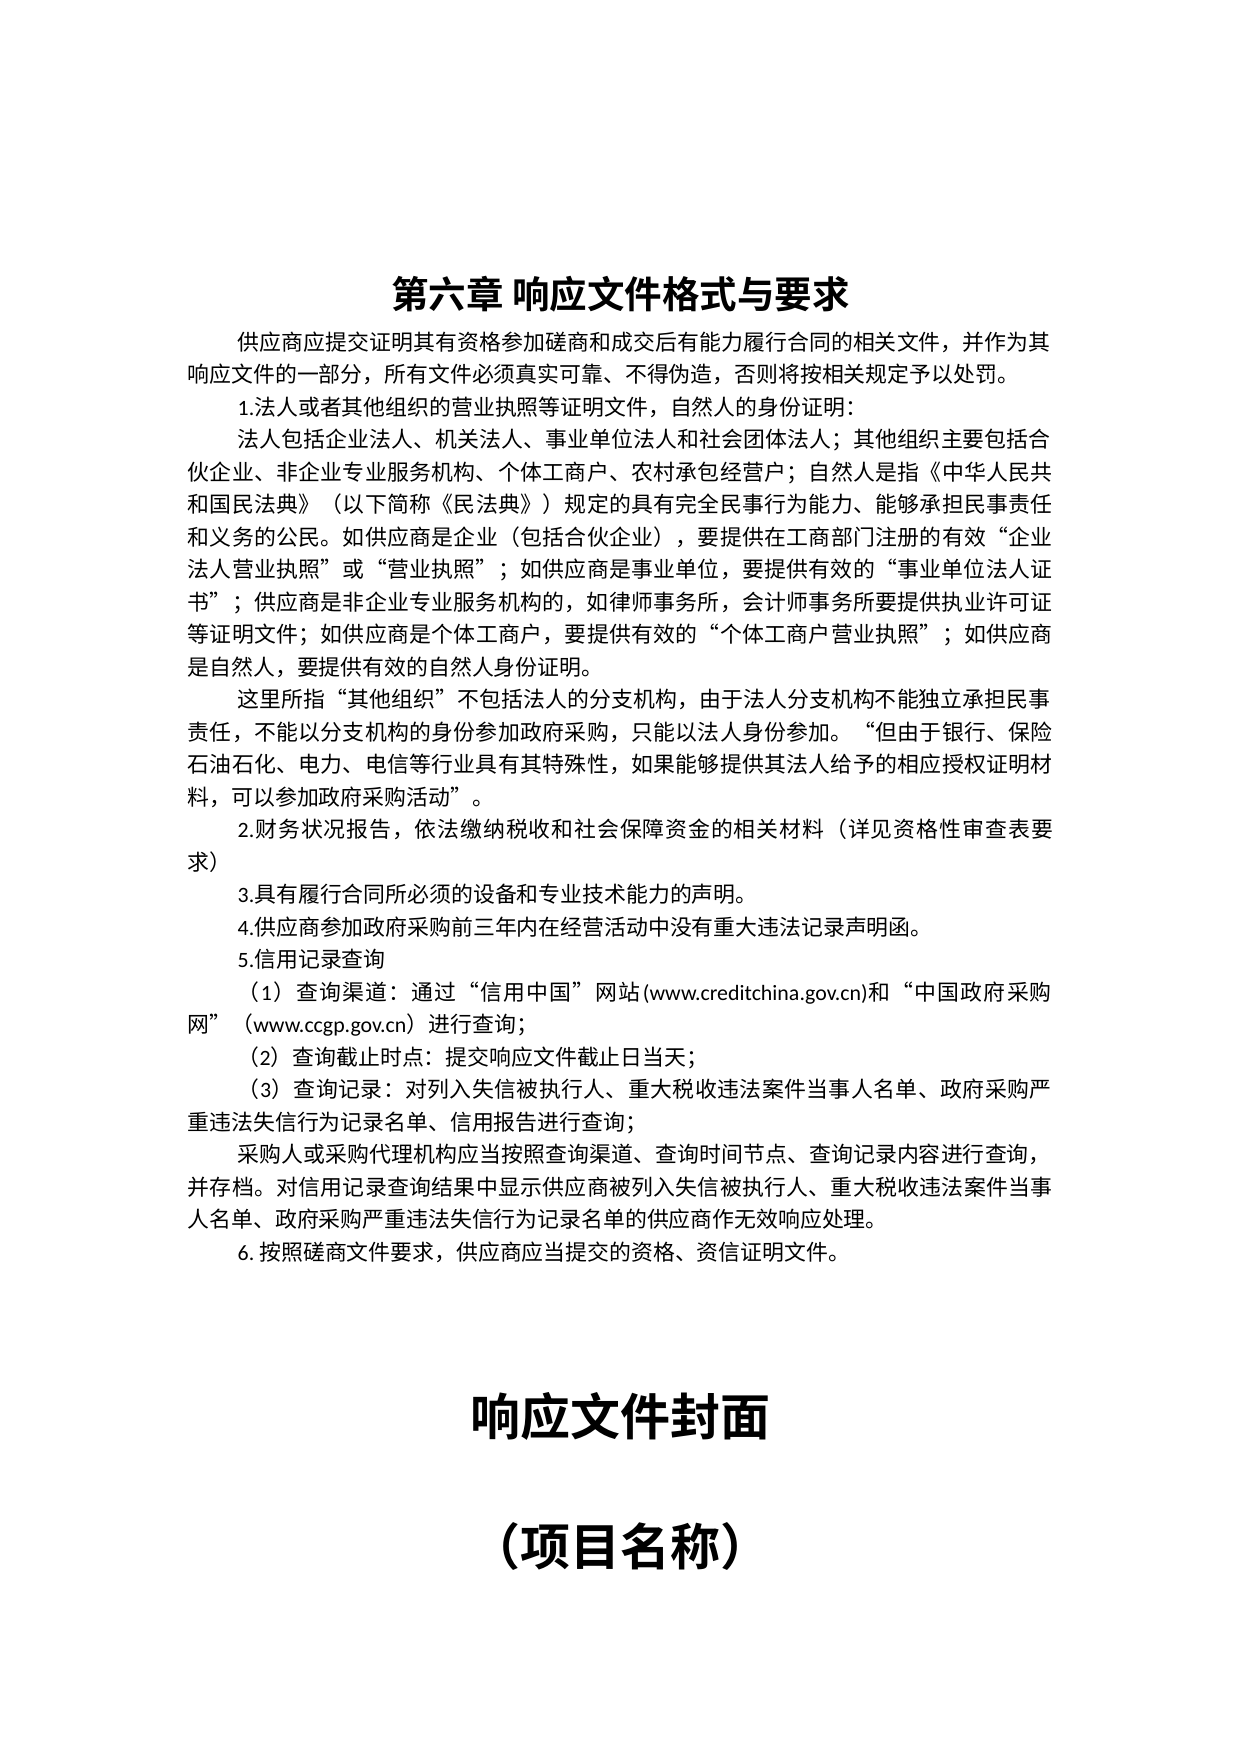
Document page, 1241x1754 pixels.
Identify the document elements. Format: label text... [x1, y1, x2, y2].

text 2.财务状况报告，依法缴纳税收和社会保障资金的相关材料（详见资格性审查表要求） [187, 812, 1053, 877]
text （2）查询截止时点：提交响应文件截止日当天； [187, 1039, 1053, 1072]
text （3）查询记录：对列入失信被执行人、重大税收违法案件当事人名单、政府采购严重违法失信行为记录名单、信用报告进行查询； [187, 1072, 1053, 1137]
text 供应商应提交证明其有资格参加磋商和成交后有能力履行合同的相关文件，并作为其响应文件的一部分，所有文件必须真实可靠、不得伪造，否则将按相关规定予以处罚。 [187, 324, 1053, 389]
text （项目名称） [187, 1494, 1053, 1592]
text 第六章 响应文件格式与要求 [187, 259, 1053, 324]
text 法人包括企业法人、机关法人、事业单位法人和社会团体法人；其他组织主要包括合伙企业、非企业专业服务机构、个体工商户、农村承包经营户；自然人是指《中华人民共和国民法典》（以下简称《民法典》）规定的具有完全民事行为能力、能够承担民事责任和义务的公民。如供应商是企业（包括合伙企业），要提供在工商部门注册的有效“企业法人营业执照”或“营业执照”；如供应商是事业单位，要提供有效的“事业单位法人证书”；供应商是非企业专业服务机构的，如律师事务所，会计师事务所要提供执业许可证等证明文件；如供应商是个体工商户，要提供有效的“个体工商户营业执照”；如供应商是自然人，要提供有效的自然人身份证明。 [187, 422, 1053, 682]
text 3.具有履行合同所必须的设备和专业技术能力的声明。 [187, 877, 1053, 909]
text 5.信用记录查询 [187, 942, 1053, 974]
text 响应文件封面 [187, 1364, 1053, 1462]
text 1.法人或者其他组织的营业执照等证明文件，自然人的身份证明： [187, 389, 1053, 422]
text 6. 按照磋商文件要求，供应商应当提交的资格、资信证明文件。 [187, 1234, 1053, 1267]
text 这里所指“其他组织”不包括法人的分支机构，由于法人分支机构不能独立承担民事责任，不能以分支机构的身份参加政府采购，只能以法人身份参加。“但由于银行、保险、石油石化、电力、电信等行业具有其特殊性，如果能够提供其法人给予的相应授权证明材料，可以参加政府采购活动”。 [187, 682, 1053, 812]
text 采购人或采购代理机构应当按照查询渠道、查询时间节点、查询记录内容进行查询，并存档。对信用记录查询结果中显示供应商被列入失信被执行人、重大税收违法案件当事人名单、政府采购严重违法失信行为记录名单的供应商作无效响应处理。 [187, 1137, 1053, 1234]
text 4.供应商参加政府采购前三年内在经营活动中没有重大违法记录声明函。 [187, 909, 1053, 942]
text （1）查询渠道：通过“信用中国”网站(www.creditchina.gov.cn)和“中国政府采购网”（www.ccgp.gov.cn）进行查询； [187, 974, 1053, 1039]
